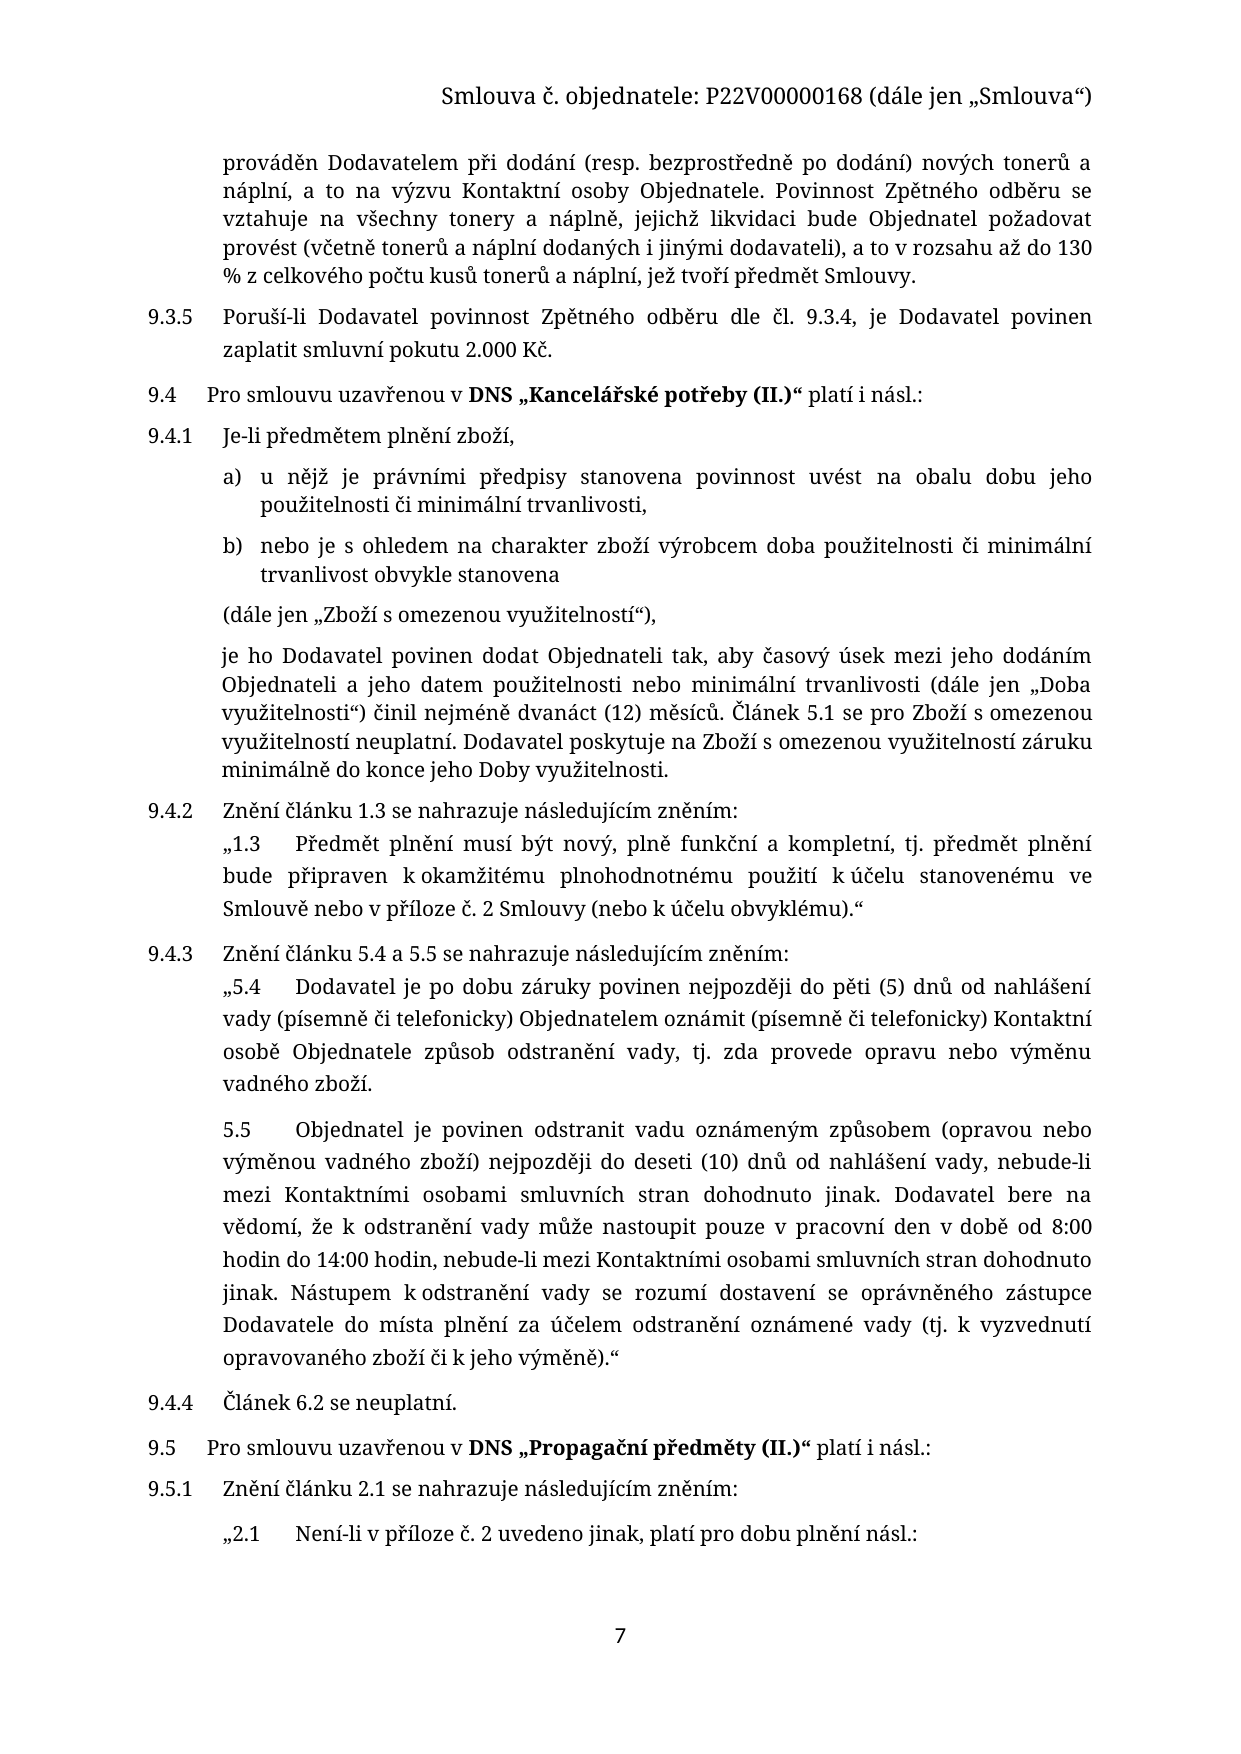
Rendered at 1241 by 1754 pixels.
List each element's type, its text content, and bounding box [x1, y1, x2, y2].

list „2.1 Není-li v příloze č. 2 uvedeno jinak, platí pro dobu plnění násl.: [223, 1519, 1093, 1548]
list u nějž je právními předpisy stanovena povinnost uvést na obalu dobu jeho použitelnosti či minimální trvanlivosti, [223, 462, 1093, 519]
list Pro smlouvu uzavřenou v DNS „Kancelářské potřeby (II.)“ platí i násl.: [148, 380, 1093, 408]
list „5.4 Dodavatel je po dobu záruky povinen nejpozději do pěti (5) dnů od nahlášení vady (písemně či telefonicky) Objednatelem oznámit (písemně či telefonicky) Kontaktní osobě Objednatele způsob odstranění vady, tj. zda provede opravu nebo výměnu vadného zboží. [223, 972, 1093, 1098]
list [148, 148, 1093, 290]
list Je-li předmětem plnění zboží, [148, 421, 1093, 449]
list Pro smlouvu uzavřenou v DNS „Propagační předměty (II.)“ platí i násl.: [148, 1433, 1093, 1462]
list Poruší-li Dodavatel povinnost Zpětného odběru dle čl. 9.3.4, je Dodavatel povinen zaplatit smluvní pokutu 2.000 Kč. [148, 302, 1093, 363]
list 5.5 Objednatel je povinen odstranit vadu oznámeným způsobem (opravou nebo výměnou vadného zboží) nejpozději do deseti (10) dnů od nahlášení vady, nebude-li mezi Kontaktními osobami smluvních stran dohodnuto jinak. Dodavatel bere na vědomí, že k odstranění vady může nastoupit pouze v pracovní den v době od 8:00 hodin do 14:00 hodin, nebude-li mezi Kontaktními osobami smluvních stran dohodnuto jinak. Nástupem k odstranění vady se rozumí dostavení se oprávněného zástupce Dodavatele do místa plnění za účelem odstranění oznámené vady (tj. k vyzvednutí opravovaného zboží či k jeho výměně).“ [223, 1115, 1093, 1371]
list Článek 6.2 se neuplatní. [148, 1388, 1093, 1416]
list Znění článku 5.4 a 5.5 se nahrazuje následujícím zněním: [148, 939, 1093, 968]
text (dále jen „Zboží s omezenou využitelností“), [223, 601, 1093, 629]
text je ho Dodavatel povinen dodat Objednateli tak, aby časový úsek mezi jeho dodáním Objednateli a jeho datem použitelnosti nebo minimální trvanlivosti (dále jen „Doba využitelnosti“) činil nejméně dvanáct (12) měsíců. Článek 5.1 se pro Zboží s omezenou využitelností neuplatní. Dodavatel poskytuje na Zboží s omezenou využitelností záruku minimálně do konce jeho Doby využitelnosti. [221, 642, 1093, 784]
list „1.3 Předmět plnění musí být nový, plně funkční a kompletní, tj. předmět plnění bude připraven k okamžitému plnohodnotnému použití k účelu stanovenému ve Smlouvě nebo v příloze č. 2 Smlouvy (nebo k účelu obvyklému).“ [223, 829, 1093, 922]
list Znění článku 2.1 se nahrazuje následujícím zněním: [148, 1474, 1093, 1502]
list Znění článku 1.3 se nahrazuje následujícím zněním: [148, 796, 1093, 825]
list nebo je s ohledem na charakter zboží výrobcem doba použitelnosti či minimální trvanlivost obvykle stanovena [223, 531, 1093, 588]
